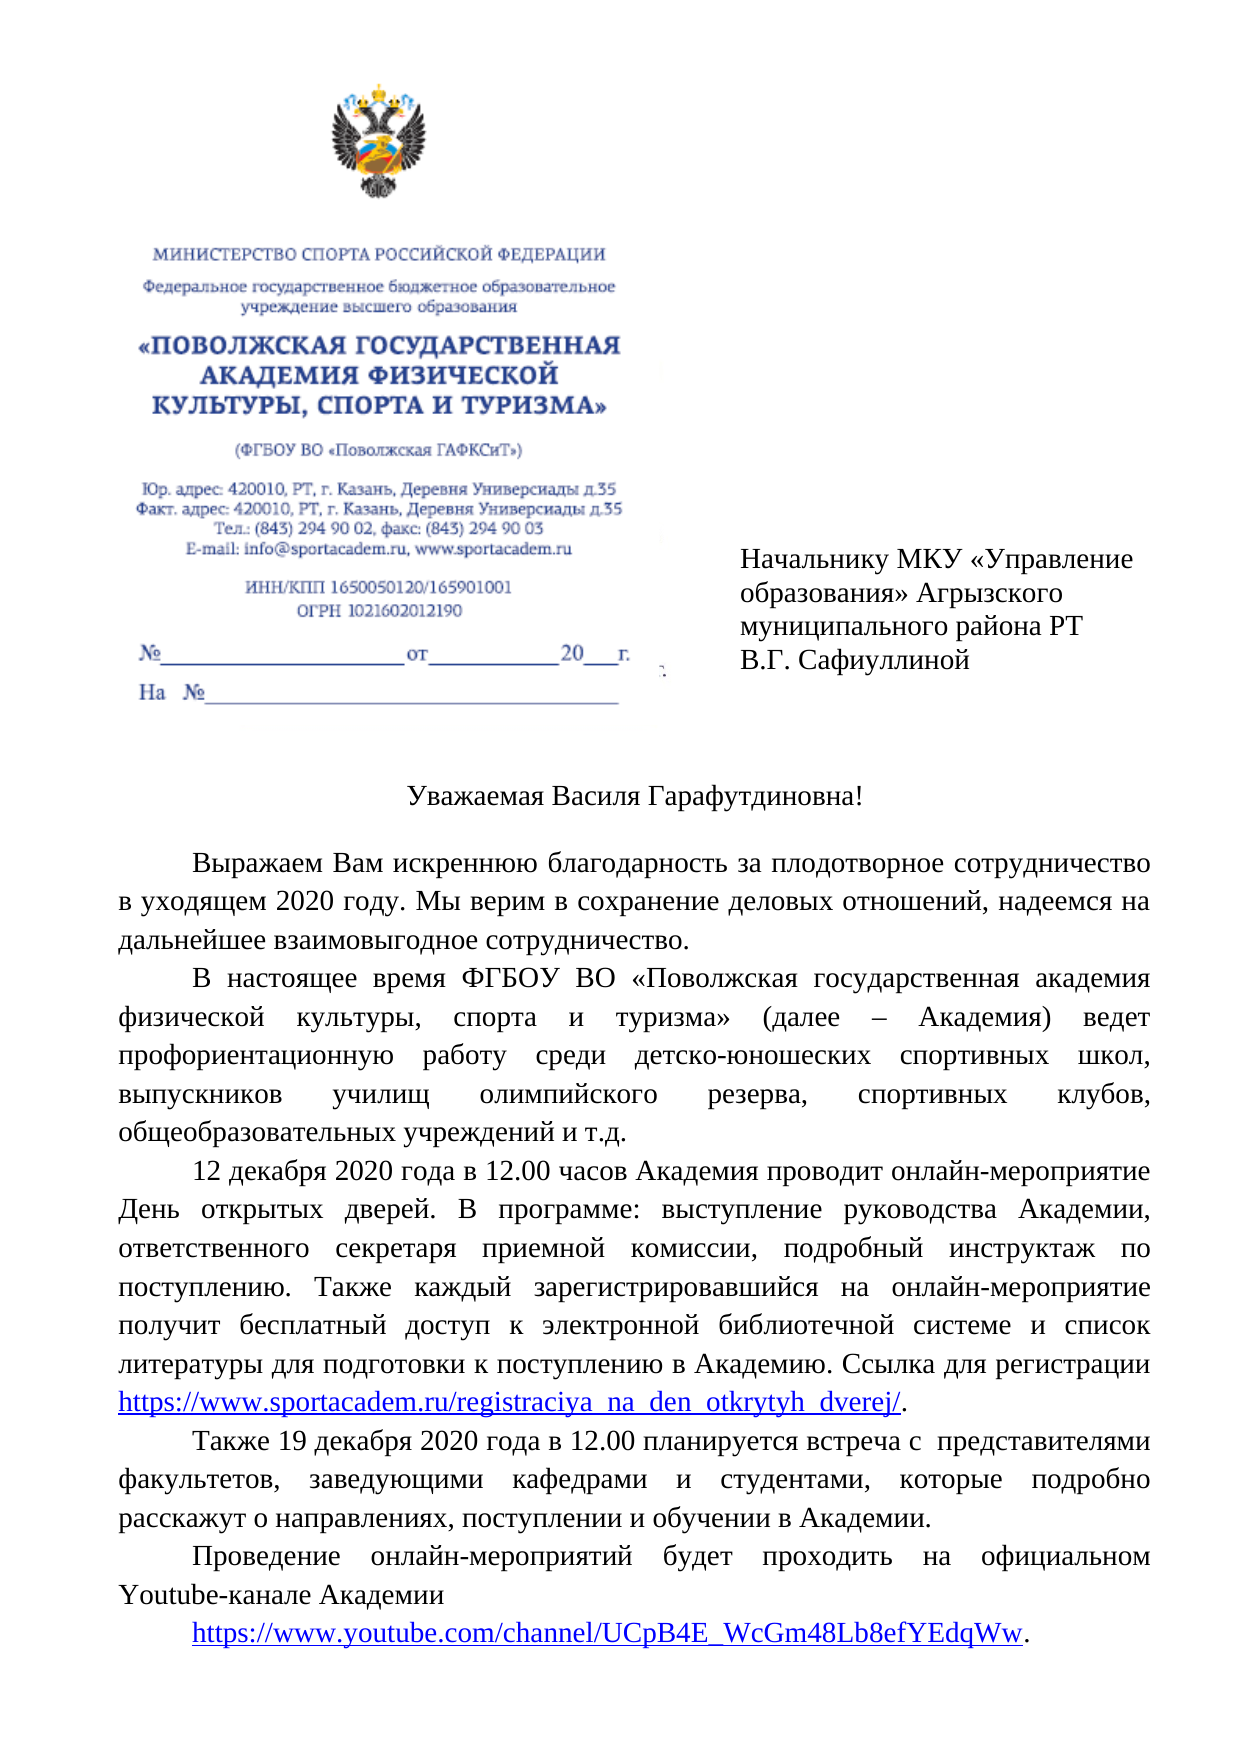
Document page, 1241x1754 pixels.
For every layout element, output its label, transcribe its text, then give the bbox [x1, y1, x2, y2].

text https://www.youtube.com/channel/UCpB4E_WcGm48Lb8efYEdqWw. [118, 1616, 1152, 1649]
text муниципального района РТ [660, 608, 1152, 642]
text 12 декабря 2020 года в 12.00 часов Академия проводит онлайн-мероприятие День открытых дверей. В программе: выступление руководства Академии, ответственного секретаря приемной комиссии, подробный инструктаж по поступлению. Также каждый зарегистрировавшийся на онлайн-мероприятие получит бесплатный доступ к электронной библиотечной системе и список литературы для подготовки к поступлению в Академию. Ссылка для регистрации https://www.sportacadem.ru/registraciya_na_den_otkrytyh_dverej/. [118, 1153, 1152, 1418]
text Уважаемая Василя Гарафутдиновна! [118, 778, 1152, 811]
text Начальнику МКУ «Управление образования» Агрызского [660, 541, 1152, 608]
text Также 19 декабря 2020 года в 12.00 планируется встреча с представителями факультетов, заведующими кафедрами и студентами, которые подробно расскажут о направлениях, поступлении и обучении в Академии. [118, 1423, 1152, 1533]
picture [108, 66, 721, 763]
text В.Г. Сафиуллиной [660, 642, 1152, 676]
text Проведение онлайн-мероприятий будет проходить на официальном Youtube-канале Академии [118, 1538, 1152, 1611]
text В настоящее время ФГБОУ ВО «Поволжская государственная академия физической культуры, спорта и туризма» (далее – Академия) ведет профориентационную работу среди детско-юношеских спортивных школ, выпускников училищ олимпийского резерва, спортивных клубов, общеобразовательных учреждений и т.д. [118, 960, 1152, 1148]
text Выражаем Вам искреннюю благодарность за плодотворное сотрудничество в уходящем 2020 году. Мы верим в сохранение деловых отношений, надеемся на дальнейшее взаимовыгодное сотрудничество. [118, 845, 1152, 955]
